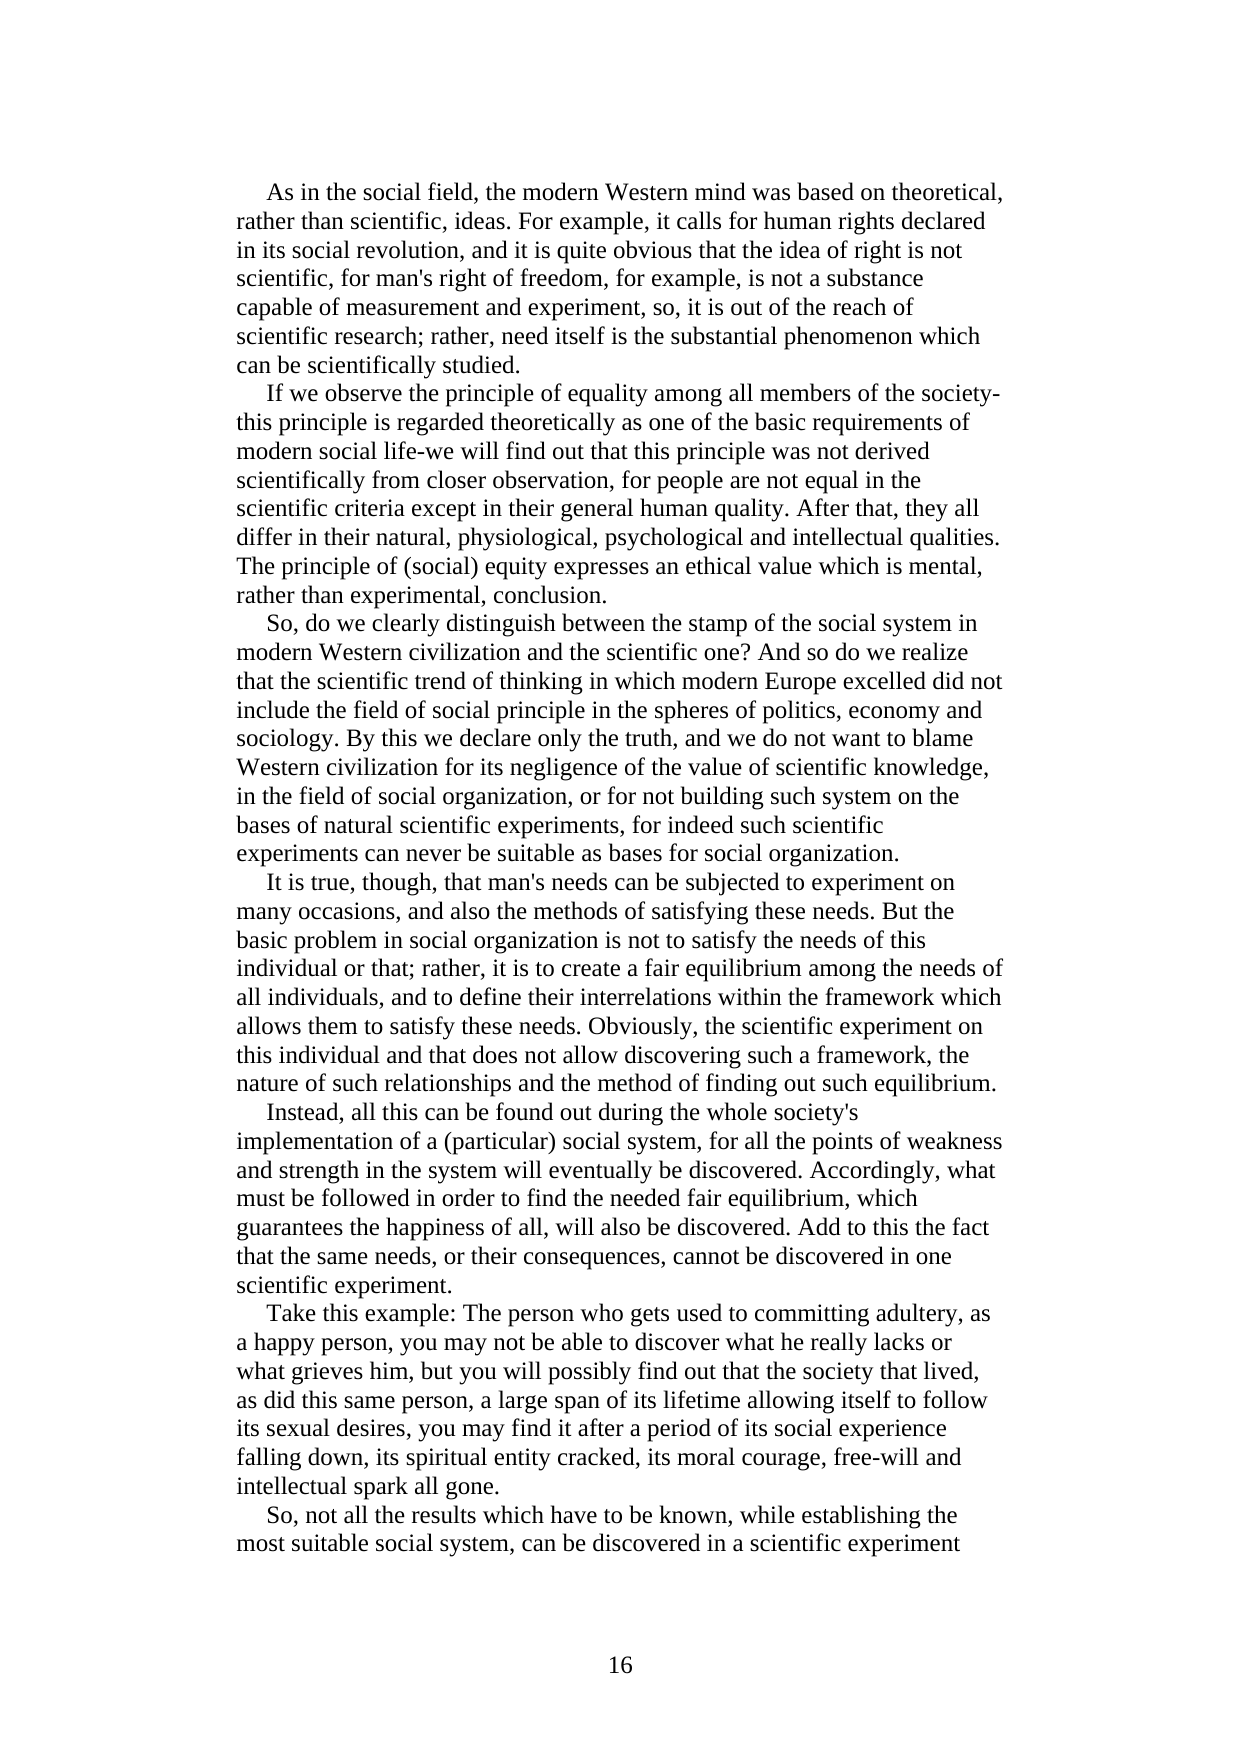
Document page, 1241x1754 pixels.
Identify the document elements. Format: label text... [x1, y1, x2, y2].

text Instead, all this can be found out during the whole society's implementation of a (particular) social system, for all the points of weakness and strength in the system will eventually be discovered. Accordingly, what must be followed in order to find the needed fair equilibrium, which guarantees the happiness of all, will also be discovered. Add to this the fact that the same needs, or their consequences, cannot be discovered in one scientific experiment. [236, 1097, 1004, 1298]
text If we observe the principle of equality among all members of the society-this principle is regarded theoretically as one of the basic requirements of modern social life-we will find out that this prin­ciple was not derived scientifically from closer observation, for people are not equal in the scientific criteria except in their general human quality. After that, they all differ in their natural, physiological, psychological and intellectual qualities. The principle of (social) equity expresses an ethical value which is mental, rather than experimental, conclusion. [236, 378, 1004, 608]
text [236, 1500, 1004, 1557]
text So, do we clearly distinguish between the stamp of the social system in modern Western civilization and the scientific one? And so do we realize that the scientific trend of thinking in which modern Europe excelled did not include the field of social principle in the spheres of politics, economy and sociology. By this we declare only the truth, and we do not want to blame Western civilization for its negligence of the value of scientific knowledge, in the field of social organization, or for not building such system on the bases of natural scientific experiments, for indeed such scientific experiments can never be suit­able as bases for social organization. [236, 608, 1004, 867]
text It is true, though, that man's needs can be subjected to experiment on many occasions, and also the methods of satisfying these needs. But the basic problem in social organization is not to satisfy the needs of this individual or that; rather, it is to create a fair equilibrium among the needs of all individuals, and to define their interrelations within the framework which allows them to satisfy these needs. Obviously, the scientific experiment on this individual and that does not allow discovering such a framework, the nature of such relationships and the method of finding out such equilibrium. [236, 867, 1004, 1097]
text Take this example: The person who gets used to committing adultery, as a happy person, you may not be able to discover what he really lacks or what grieves him, but you will possibly find out that the society that lived, as did this same person, a large span of its lifetime allowing itself to follow its sexual desires, you may find it after a period of its social experience falling down, its spiritual entity cracked, its moral courage, free-will and intellectual spark all gone. [236, 1298, 1004, 1500]
text As in the social field, the modern Western mind was based on theoretical, rather than scientific, ideas. For example, it calls for human rights declared in its social revolution, and it is quite obvious that the idea of right is not scientific, for man's right of freedom, for example, is not a substance capable of measurement and experiment, so, it is out of the reach of scientific research; rather, need itself is the substantial phenomenon which can be scientifically studied. [236, 177, 1004, 378]
